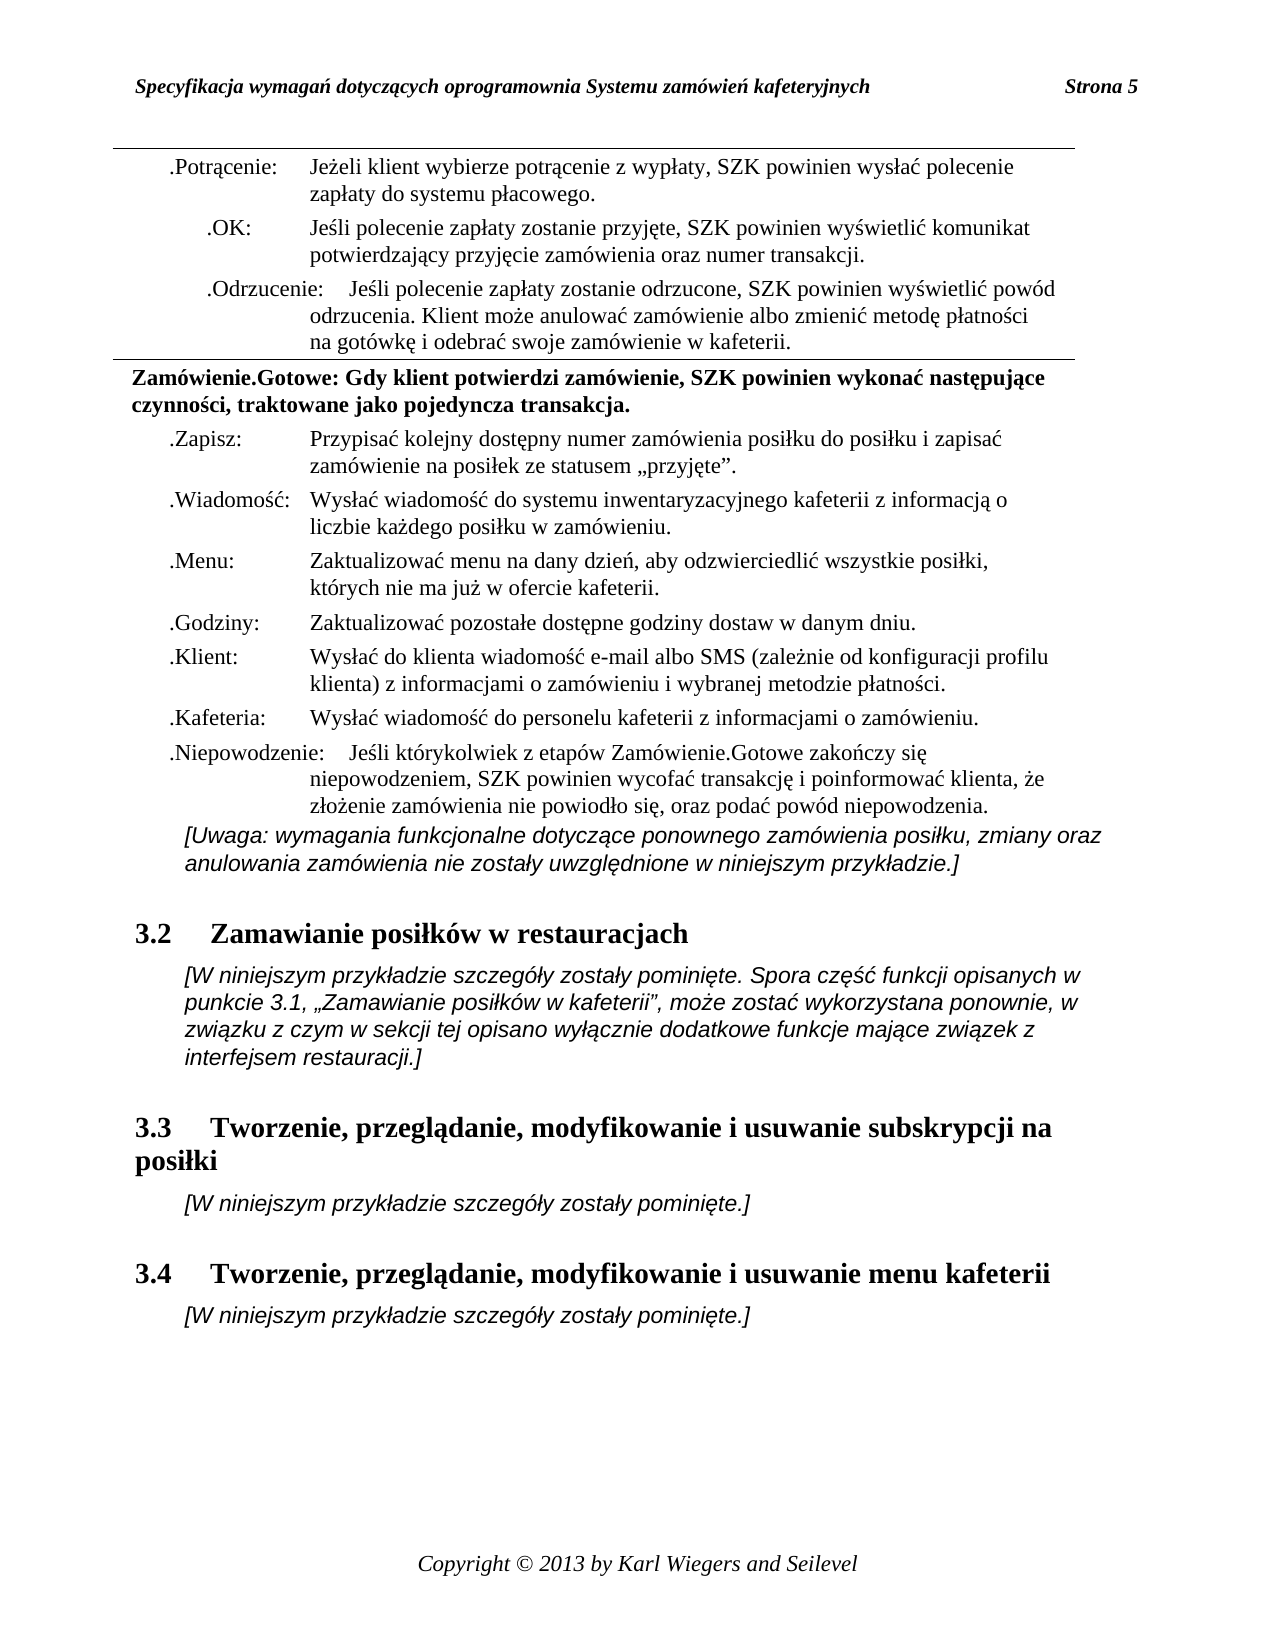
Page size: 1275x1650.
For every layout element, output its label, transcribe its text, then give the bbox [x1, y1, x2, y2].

text [W niniejszym przykładzie szczegóły zostały pominięte.] [184, 1189, 1140, 1217]
subtitle Tworzenie, przeglądanie, modyfikowanie i usuwanie subskrypcji na posiłki [135, 1110, 1140, 1177]
text [W niniejszym przykładzie szczegóły zostały pominięte. Spora część funkcji opisanych w punkcie 3.1, „Zamawianie posiłków w kafeterii”, może zostać wykorzystana ponownie, w związku z czym w sekcji tej opisano wyłącznie dodatkowe funkcje mające związek z interfejsem restauracji.] [184, 962, 1140, 1070]
text [W niniejszym przykładzie szczegóły zostały pominięte.] [184, 1302, 1140, 1329]
subtitle Zamawianie posiłków w restauracjach [135, 916, 1140, 949]
table_cell Zamówienie.Gotowe: Gdy klient potwierdzi zamówienie, SZK powinien wykonać następujące czynności, traktowane jako pojedyncza transakcja. .Zapisz: Przypisać kolejny dostępny numer zamówienia posiłku do posiłku i zapisać zamówienie na posiłek ze statusem „przyjęte”. .Wiadomość: Wysłać wiadomość do systemu inwentaryzacyjnego kafeterii z informacją o liczbie każdego posiłku w zamówieniu. .Menu: Zaktualizować menu na dany dzień, aby odzwierciedlić wszystkie posiłki, których nie ma już w ofercie kafeterii. .Godziny: Zaktualizować pozostałe dostępne godziny dostaw w danym dniu. .Klient: Wysłać do klienta wiadomość e-mail albo SMS (zależnie od konfiguracji profilu klienta) z informacjami o zamówieniu i wybranej metodzie płatności. .Kafeteria: Wysłać wiadomość do personelu kafeterii z informacjami o zamówieniu. .Niepowodzenie: Jeśli którykolwiek z etapów Zamówienie.Gotowe zakończy się niepowodzeniem, SZK powinien wycofać transakcję i poinformować klienta, że złożenie zamówienia nie powiodło się, oraz podać powód niepowodzenia. [113, 360, 1075, 822]
subtitle Tworzenie, przeglądanie, modyfikowanie i usuwanie menu kafeterii [135, 1256, 1140, 1290]
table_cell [113, 149, 1075, 359]
text [Uwaga: wymagania funkcjonalne dotyczące ponownego zamówienia posiłku, zmiany oraz anulowania zamówienia nie zostały uwzględnione w niniejszym przykładzie.] [184, 822, 1140, 876]
